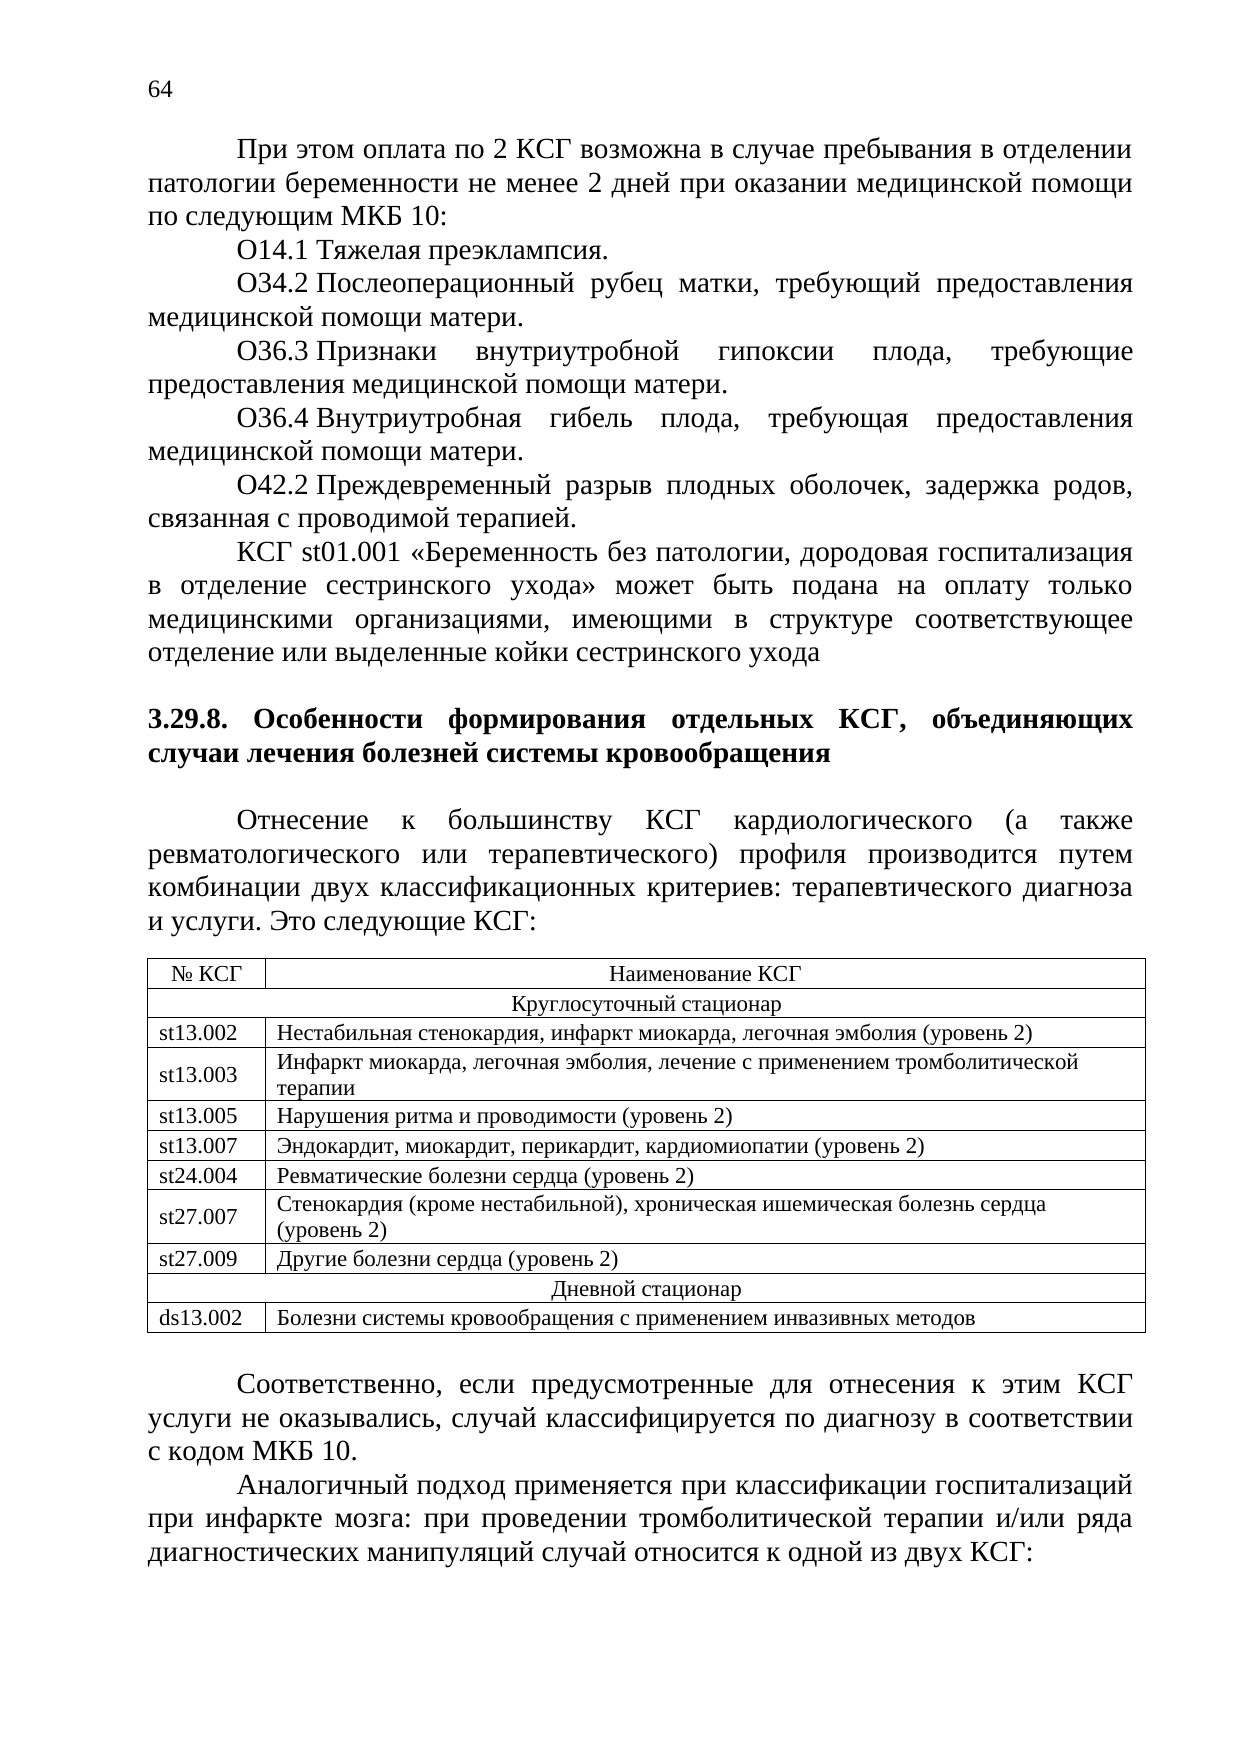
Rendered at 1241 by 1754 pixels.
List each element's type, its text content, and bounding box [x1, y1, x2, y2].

table_cell st13.002 [148, 1018, 265, 1047]
table_cell st27.009 [148, 1244, 265, 1272]
table_cell st13.005 [148, 1101, 265, 1130]
table_cell st13.003 [148, 1048, 265, 1100]
text КСГ st01.001 «Беременность без патологии, дородовая госпитализация в отделение сестринского ухода» может быть подана на оплату только медицинскими организациями, имеющими в структуре соответствующее отделение или выделенные койки сестринского ухода [148, 534, 1134, 668]
text Отнесение к большинству КСГ кардиологического (а также ревматологического или терапевтического) профиля производится путем комбинации двух классификационных критериев: терапевтического диагноза и услуги. Это следующие КСГ: [148, 802, 1134, 936]
text Аналогичный подход применяется при классификации госпитализаций при инфаркте мозга: при проведении тромболитической терапии и/или ряда диагностических манипуляций случай относится к одной из двух КСГ: [148, 1467, 1134, 1567]
table_cell st13.007 [148, 1131, 265, 1159]
table_cell Эндокардит, миокардит, перикардит, кардиомиопатии (уровень 2) [266, 1131, 1145, 1159]
text O36.4 Внутриутробная гибель плода, требующая предоставления медицинской помощи матери. [148, 400, 1134, 467]
table_cell Ревматические болезни сердца (уровень 2) [266, 1161, 1145, 1189]
text O42.2 Преждевременный разрыв плодных оболочек, задержка родов, связанная с проводимой терапией. [148, 467, 1134, 534]
text O36.3 Признаки внутриутробной гипоксии плода, требующие предоставления медицинской помощи матери. [148, 333, 1134, 400]
text O34.2 Послеоперационный рубец матки, требующий предоставления медицинской помощи матери. [148, 266, 1134, 333]
table_cell Другие болезни сердца (уровень 2) [266, 1244, 1145, 1272]
table_cell ds13.002 [148, 1303, 265, 1332]
table_cell Нарушения ритма и проводимости (уровень 2) [266, 1101, 1145, 1130]
table_cell Болезни системы кровообращения с применением инвазивных методов [266, 1303, 1145, 1332]
table_cell Инфаркт миокарда, легочная эмболия, лечение с применением тромболитической терапии [266, 1048, 1145, 1100]
table_cell Дневной стационар [148, 1274, 1145, 1302]
table_cell st24.004 [148, 1161, 265, 1189]
text При этом оплата по 2 КСГ возможна в случае пребывания в отделении патологии беременности не менее 2 дней при оказании медицинской помощи по следующим МКБ 10: [148, 131, 1134, 232]
table_header № КСГ [148, 959, 265, 987]
table_header Наименование КСГ [266, 959, 1145, 987]
table_cell st27.007 [148, 1190, 265, 1243]
table_cell Нестабильная стенокардия, инфаркт миокарда, легочная эмболия (уровень 2) [266, 1018, 1145, 1047]
table_cell Круглосуточный стационар [148, 989, 1145, 1017]
text 3.29.8. Особенности формирования отдельных КСГ, объединяющих случаи лечения болезней системы кровообращения [148, 702, 1134, 769]
text Соответственно, если предусмотренные для отнесения к этим КСГ услуги не оказывались, случай классифицируется по диагнозу в соответствии с кодом МКБ 10. [148, 1366, 1134, 1467]
text O14.1 Тяжелая преэклампсия. [148, 232, 1134, 266]
table_cell Стенокардия (кроме нестабильной), хроническая ишемическая болезнь сердца (уровень 2) [266, 1190, 1145, 1243]
